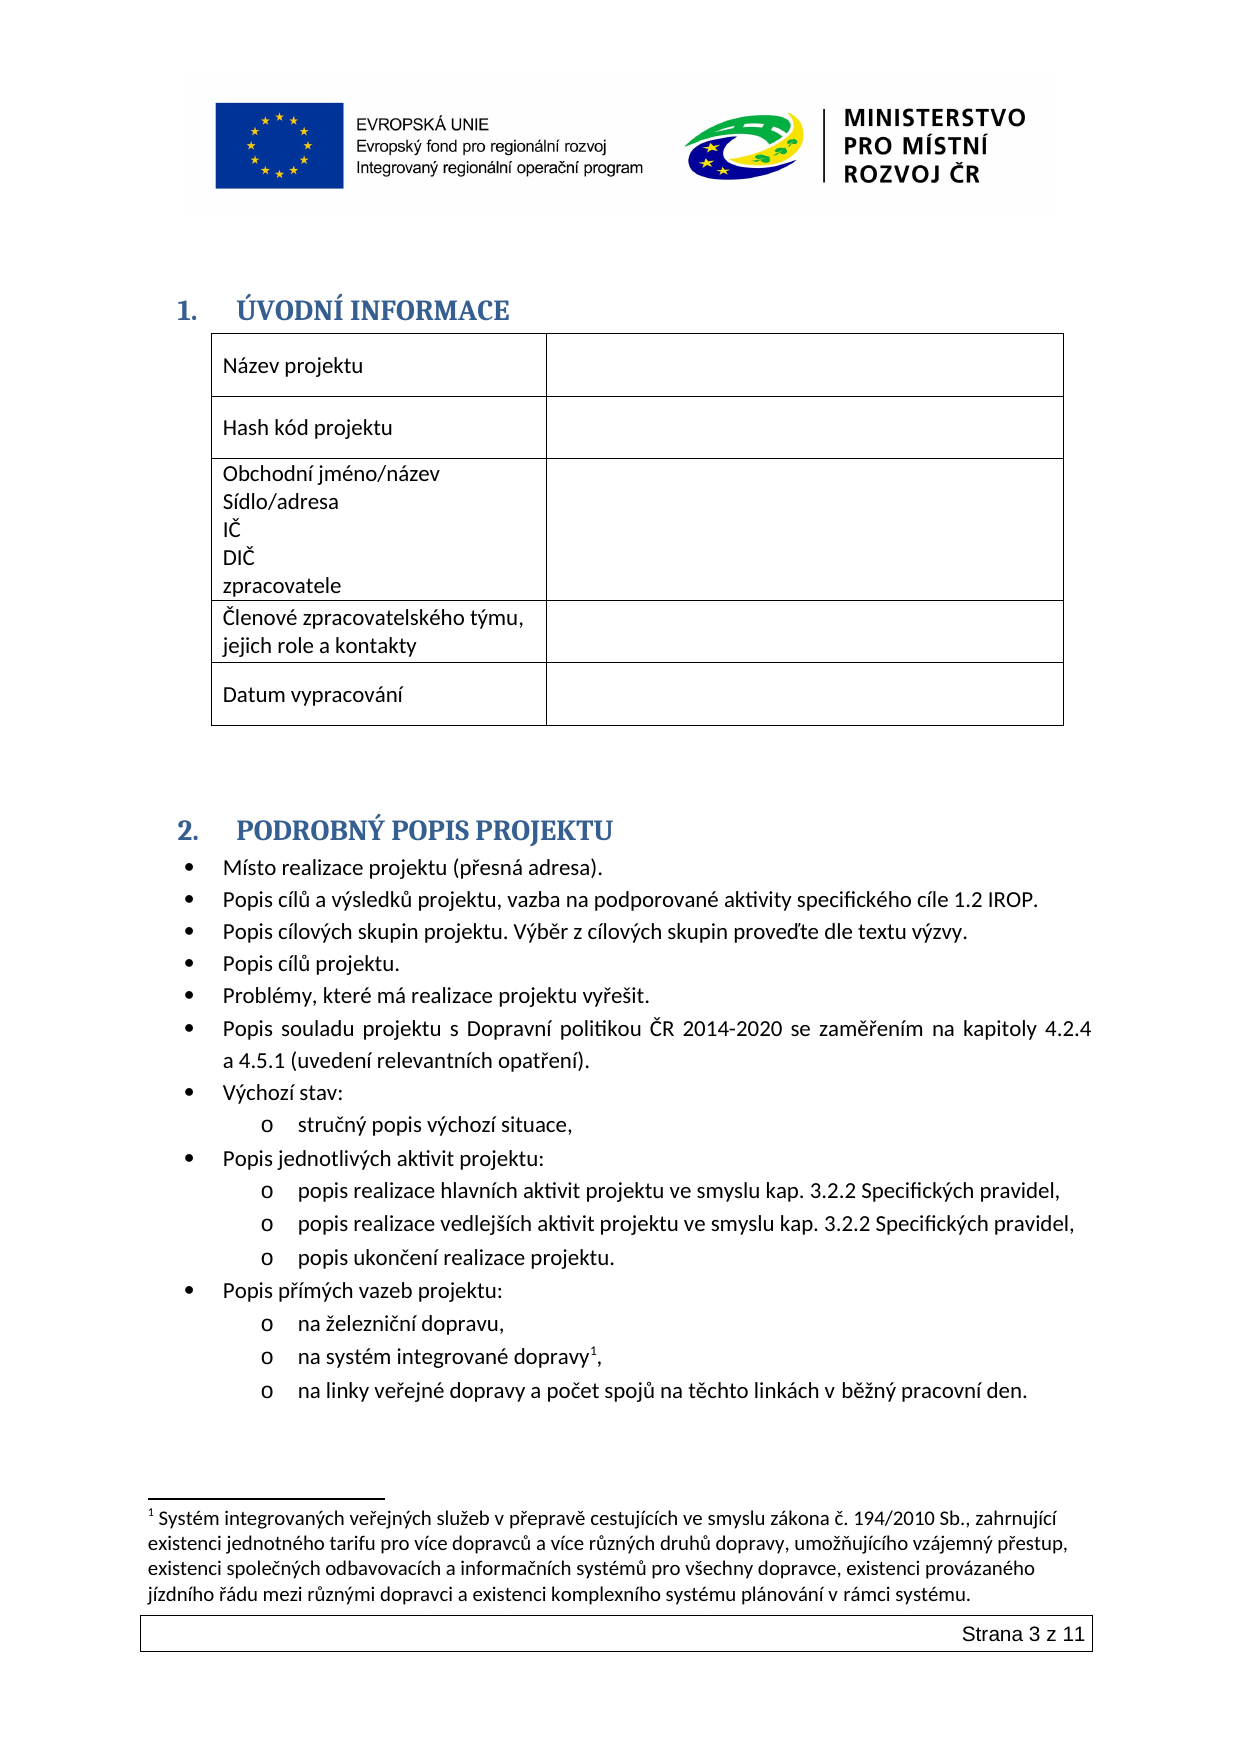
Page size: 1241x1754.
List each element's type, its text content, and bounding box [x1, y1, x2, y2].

table_cell [547, 663, 1063, 725]
table_cell Členové zpracovatelského týmu, jejich role a kontakty [212, 601, 546, 662]
list Místo realizace projektu (přesná adresa). [185, 853, 1093, 881]
table_cell [547, 459, 1063, 599]
list Popis souladu projektu s Dopravní politikou ČR 2014-2020 se zaměřením na kapitoly 4.2.4 a 4.5.1 (uvedení relevantních opatření). [185, 1014, 1093, 1074]
table_cell Hash kód projektu [212, 397, 546, 458]
list Popis cílů projektu. [185, 949, 1093, 977]
list popis ukončení realizace projektu. [260, 1243, 1093, 1272]
list na linky veřejné dopravy a počet spojů na těchto linkách v běžný pracovní den. [260, 1376, 1093, 1405]
list Problémy, které má realizace projektu vyřešit. [185, 982, 1093, 1009]
list Popis cílových skupin projektu. Výběr z cílových skupin proveďte dle textu výzvy. [185, 917, 1093, 945]
list popis realizace hlavních aktivit projektu ve smyslu kap. 3.2.2 Specifických pravidel, [260, 1176, 1093, 1205]
table_header Název projektu [212, 334, 546, 396]
list Popis přímých vazeb projektu: [185, 1277, 1093, 1305]
table_cell Datum vypracování [212, 663, 546, 725]
list popis realizace vedlejších aktivit projektu ve smyslu kap. 3.2.2 Specifických pravidel, [260, 1209, 1093, 1239]
list Popis jednotlivých aktivit projektu: [185, 1144, 1093, 1172]
table_cell [547, 397, 1063, 458]
table_cell Obchodní jméno/název Sídlo/adresa IČ DIČ zpracovatele [212, 459, 546, 599]
subtitle Podrobný popis projektu [177, 814, 1093, 848]
list Popis cílů a výsledků projektu, vazba na podporované aktivity specifického cíle 1.2 IROP. [185, 885, 1093, 913]
list stručný popis výchozí situace, [260, 1110, 1093, 1139]
table_header [547, 334, 1063, 396]
list Výchozí stav: [185, 1078, 1093, 1106]
table_cell [547, 601, 1063, 662]
list na železniční dopravu, [260, 1309, 1093, 1338]
subtitle ÚVODNÍ INFORMACE [177, 294, 1093, 328]
list na systém integrované dopravy, [260, 1342, 1093, 1372]
picture [187, 73, 1053, 217]
